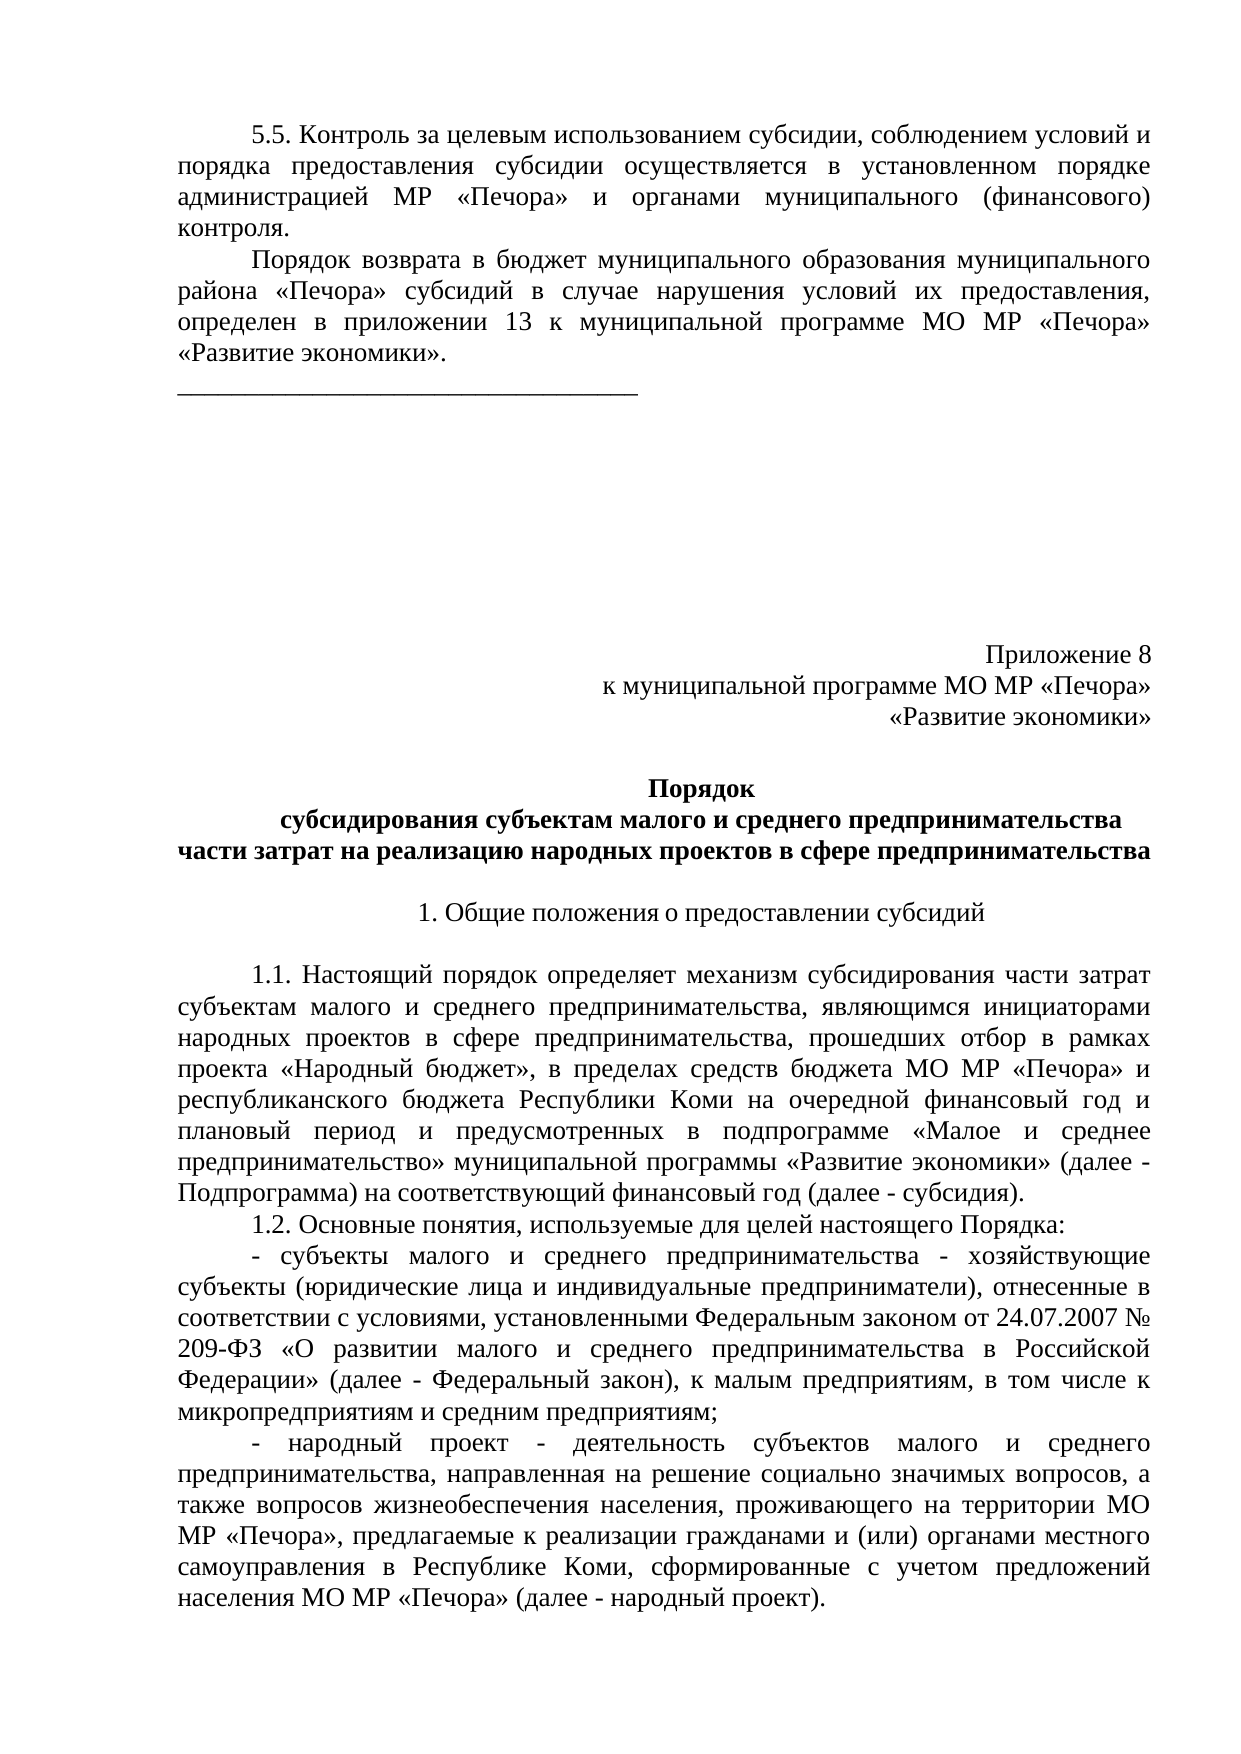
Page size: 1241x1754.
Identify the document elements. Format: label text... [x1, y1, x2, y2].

text 5.5. Контроль за целевым использованием субсидии, соблюдением условий и порядка предоставления субсидии осуществляется в установленном порядке администрацией МР «Печора» и органами муниципального (финансового) контроля. [177, 118, 1152, 243]
text «Развитие экономики» [177, 700, 1152, 731]
text __________________________________ [177, 367, 1152, 398]
text Приложение 8 [177, 638, 1152, 669]
text 1.2. Основные понятия, используемые для целей настоящего Порядка: [177, 1208, 1152, 1239]
text 1. Общие положения о предоставлении субсидий [177, 896, 1152, 927]
text Порядок [177, 772, 1152, 803]
text - народный проект - деятельность субъектов малого и среднего предпринимательства, направленная на решение социально значимых вопросов, а также вопросов жизнеобеспечения населения, проживающего на территории МО МР «Печора», предлагаемые к реализации гражданами и (или) органами местного самоуправления в Республике Коми, сформированные с учетом предложений населения МО МР «Печора» (далее - народный проект). [177, 1426, 1152, 1613]
text к муниципальной программе МО МР «Печора» [177, 669, 1152, 700]
text Порядок возврата в бюджет муниципального образования муниципального района «Печора» субсидий в случае нарушения условий их предоставления, определен в приложении 13 к муниципальной программе МО МР «Печора» «Развитие экономики». [177, 243, 1152, 367]
text - субъекты малого и среднего предпринимательства - хозяйствующие субъекты (юридические лица и индивидуальные предприниматели), отнесенные в соответствии с условиями, установленными Федеральным законом от 24.07.2007 № 209-ФЗ «О развитии малого и среднего предпринимательства в Российской Федерации» (далее - Федеральный закон), к малым предприятиям, в том числе к микропредприятиям и средним предприятиям; [177, 1239, 1152, 1426]
text субсидирования субъектам малого и среднего предпринимательства части затрат на реализацию народных проектов в сфере предпринимательства [177, 803, 1152, 865]
text 1.1. Настоящий порядок определяет механизм субсидирования части затрат субъектам малого и среднего предпринимательства, являющимся инициаторами народных проектов в сфере предпринимательства, прошедших отбор в рамках проекта «Народный бюджет», в пределах средств бюджета МО МР «Печора» и республиканского бюджета Республики Коми на очередной финансовый год и плановый период и предусмотренных в подпрограмме «Малое и среднее предпринимательство» муниципальной программы «Развитие экономики» (далее - Подпрограмма) на соответствующий финансовый год (далее - субсидия). [177, 958, 1152, 1208]
